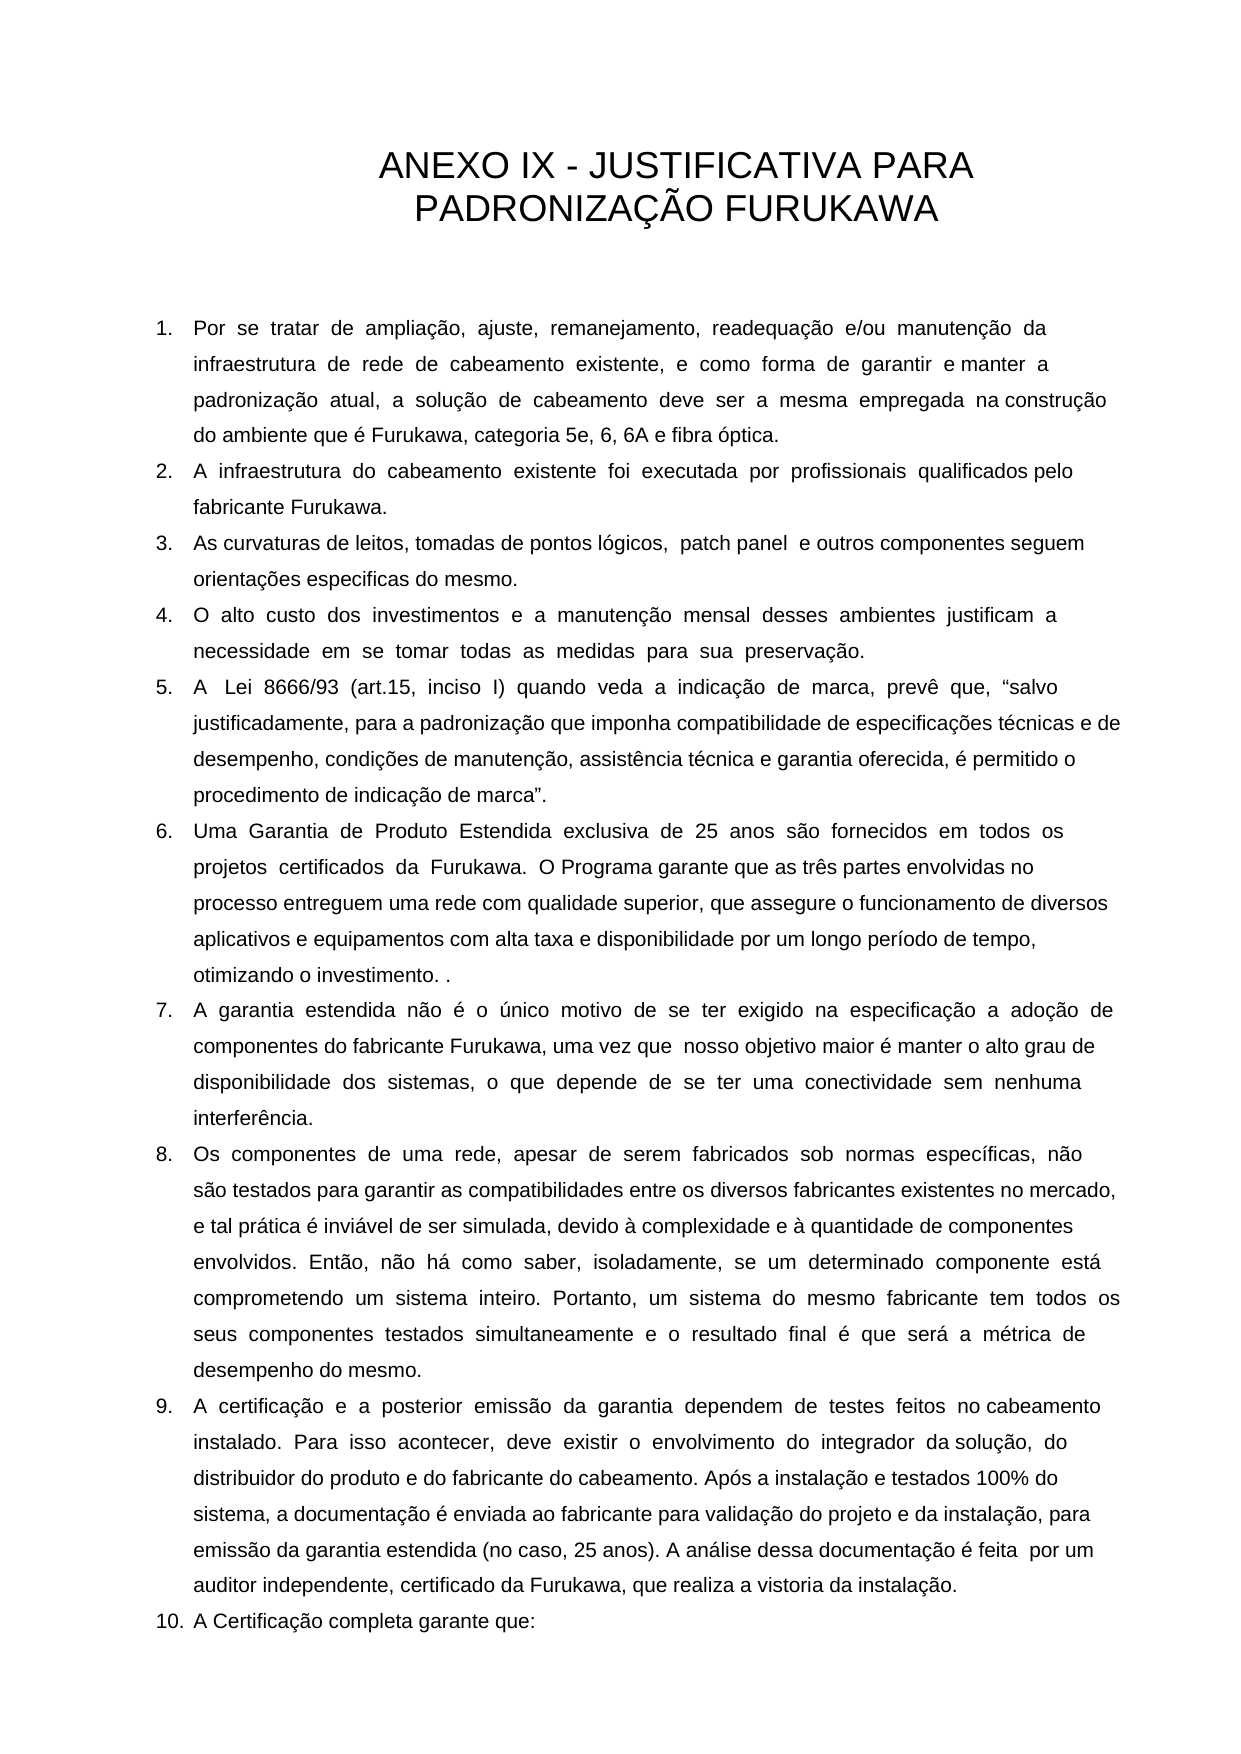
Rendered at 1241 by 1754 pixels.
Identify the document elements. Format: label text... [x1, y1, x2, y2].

list A Certificação completa garante que: [156, 1609, 1122, 1633]
subtitle ANEXO IX - JUSTIFICATIVA PARA PADRONIZAÇÃO FURUKAWA [231, 143, 1122, 229]
list As curvaturas de leitos, tomadas de pontos lógicos, patch panel e outros componentes seguem orientações especificas do mesmo. [156, 531, 1122, 591]
list A certificação e a posterior emissão da garantia dependem de testes feitos no cabeamento instalado. Para isso acontecer, deve existir o envolvimento do integrador da solução, do distribuidor do produto e do fabricante do cabeamento. Após a instalação e testados 100% do sistema, a documentação é enviada ao fabricante para validação do projeto e da instalação, para emissão da garantia estendida (no caso, 25 anos). A análise dessa documentação é feita por um auditor independente, certificado da Furukawa, que realiza a vistoria da instalação. [156, 1394, 1122, 1597]
list A Lei 8666/93 (art.15, inciso I) quando veda a indicação de marca, prevê que, “salvo justificadamente, para a padronização que imponha compatibilidade de especificações técnicas e de desempenho, condições de manutenção, assistência técnica e garantia oferecida, é permitido o procedimento de indicação de marca”. [156, 675, 1122, 807]
list O alto custo dos investimentos e a manutenção mensal desses ambientes justificam a necessidade em se tomar todas as medidas para sua preservação. [156, 603, 1122, 663]
list Uma Garantia de Produto Estendida exclusiva de 25 anos são fornecidos em todos os projetos certificados da Furukawa. O Programa garante que as três partes envolvidas no processo entreguem uma rede com qualidade superior, que assegure o funcionamento de diversos aplicativos e equipamentos com alta taxa e disponibilidade por um longo período de tempo, otimizando o investimento. . [156, 819, 1122, 986]
list A infraestrutura do cabeamento existente foi executada por profissionais qualificados pelo fabricante Furukawa. [156, 459, 1122, 519]
list A garantia estendida não é o único motivo de se ter exigido na especificação a adoção de componentes do fabricante Furukawa, uma vez que nosso objetivo maior é manter o alto grau de disponibilidade dos sistemas, o que depende de se ter uma conectividade sem nenhuma interferência. [156, 998, 1122, 1130]
list Os componentes de uma rede, apesar de serem fabricados sob normas específicas, não são testados para garantir as compatibilidades entre os diversos fabricantes existentes no mercado, e tal prática é inviável de ser simulada, devido à complexidade e à quantidade de componentes envolvidos. Então, não há como saber, isoladamente, se um determinado componente está comprometendo um sistema inteiro. Portanto, um sistema do mesmo fabricante tem todos os seus componentes testados simultaneamente e o resultado final é que será a métrica de desempenho do mesmo. [156, 1142, 1122, 1382]
list Por se tratar de ampliação, ajuste, remanejamento, readequação e/ou manutenção da infraestrutura de rede de cabeamento existente, e como forma de garantir e manter a padronização atual, a solução de cabeamento deve ser a mesma empregada na construção do ambiente que é Furukawa, categoria 5e, 6, 6A e fibra óptica. [156, 316, 1122, 447]
